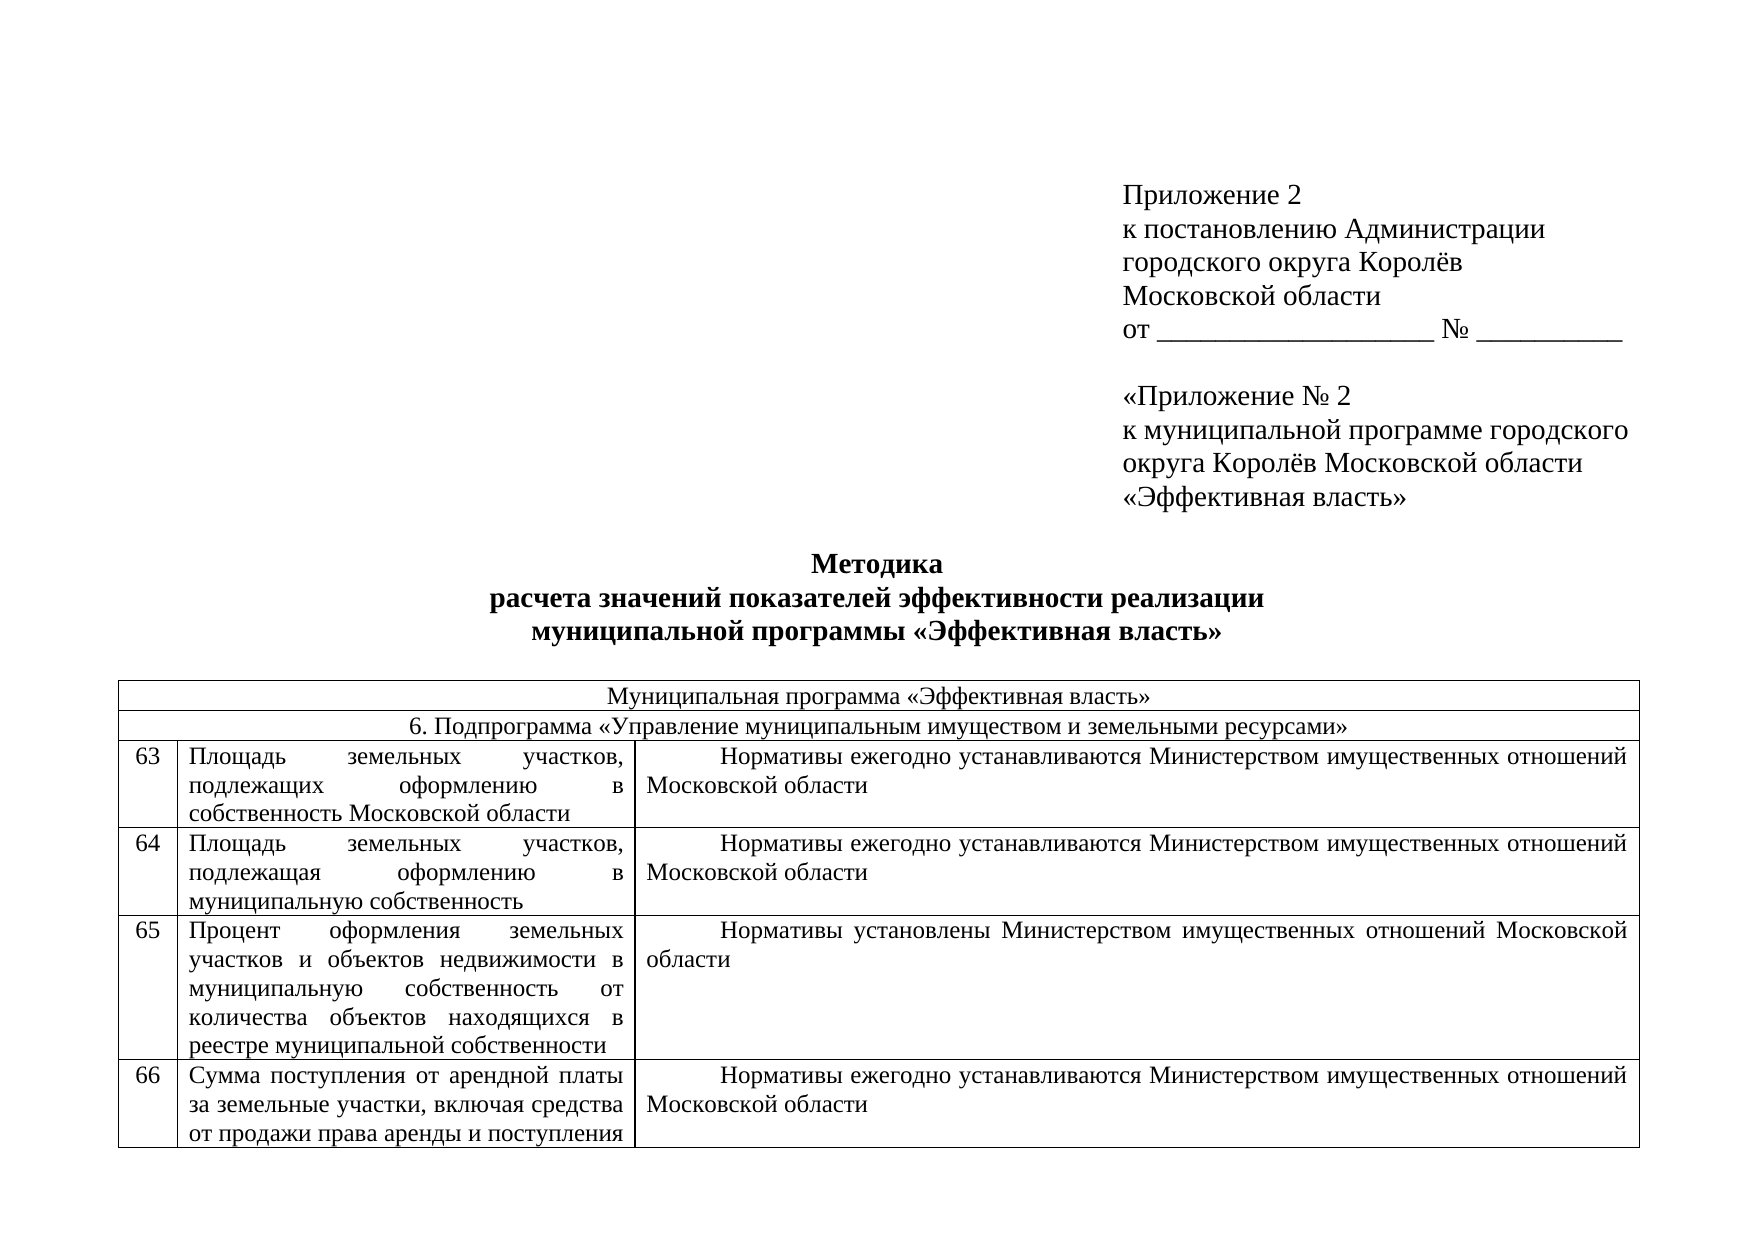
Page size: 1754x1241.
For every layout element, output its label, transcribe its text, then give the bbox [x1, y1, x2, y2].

table_cell Площадь земельных участков, подлежащая оформлению в муниципальную собственность [178, 828, 634, 914]
text Методика [118, 546, 1636, 580]
text к муниципальной программе городского [1122, 412, 1636, 446]
table_cell 64 [119, 828, 177, 914]
text округа Королёв Московской области [1122, 446, 1636, 479]
text расчета значений показателей эффективности реализации [118, 580, 1636, 613]
text от ___________________ № __________ [1122, 311, 1636, 345]
text Московской области [1122, 278, 1636, 311]
table_cell 6. Подпрограмма «Управление муниципальным имуществом и земельными ресурсами» [119, 711, 1639, 740]
text Приложение 2 [1122, 177, 1636, 211]
text «Эффективная власть» [1122, 479, 1636, 513]
text городского округа Королёв [1122, 244, 1636, 278]
table_cell 63 [119, 741, 177, 827]
table_cell Нормативы установлены Министерством имущественных отношений Московской области [636, 916, 1639, 1059]
text к постановлению Администрации [1122, 211, 1636, 244]
table_cell Процент оформления земельных участков и объектов недвижимости в муниципальную собственность от количества объектов находящихся в реестре муниципальной собственности [178, 916, 634, 1059]
text «Приложение № 2 [1122, 378, 1636, 412]
text муниципальной программы «Эффективная власть» [118, 613, 1636, 647]
table_cell Нормативы ежегодно устанавливаются Министерством имущественных отношений Московской области [636, 741, 1639, 827]
table_cell Нормативы ежегодно устанавливаются Министерством имущественных отношений Московской области [636, 828, 1639, 914]
table_header Муниципальная программа «Эффективная власть» [119, 681, 1639, 710]
table_cell Площадь земельных участков, подлежащих оформлению в собственность Московской области [178, 741, 634, 827]
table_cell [178, 1060, 634, 1147]
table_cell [636, 1060, 1639, 1147]
table_cell 66 [119, 1060, 177, 1147]
table_cell 65 [119, 916, 177, 1059]
